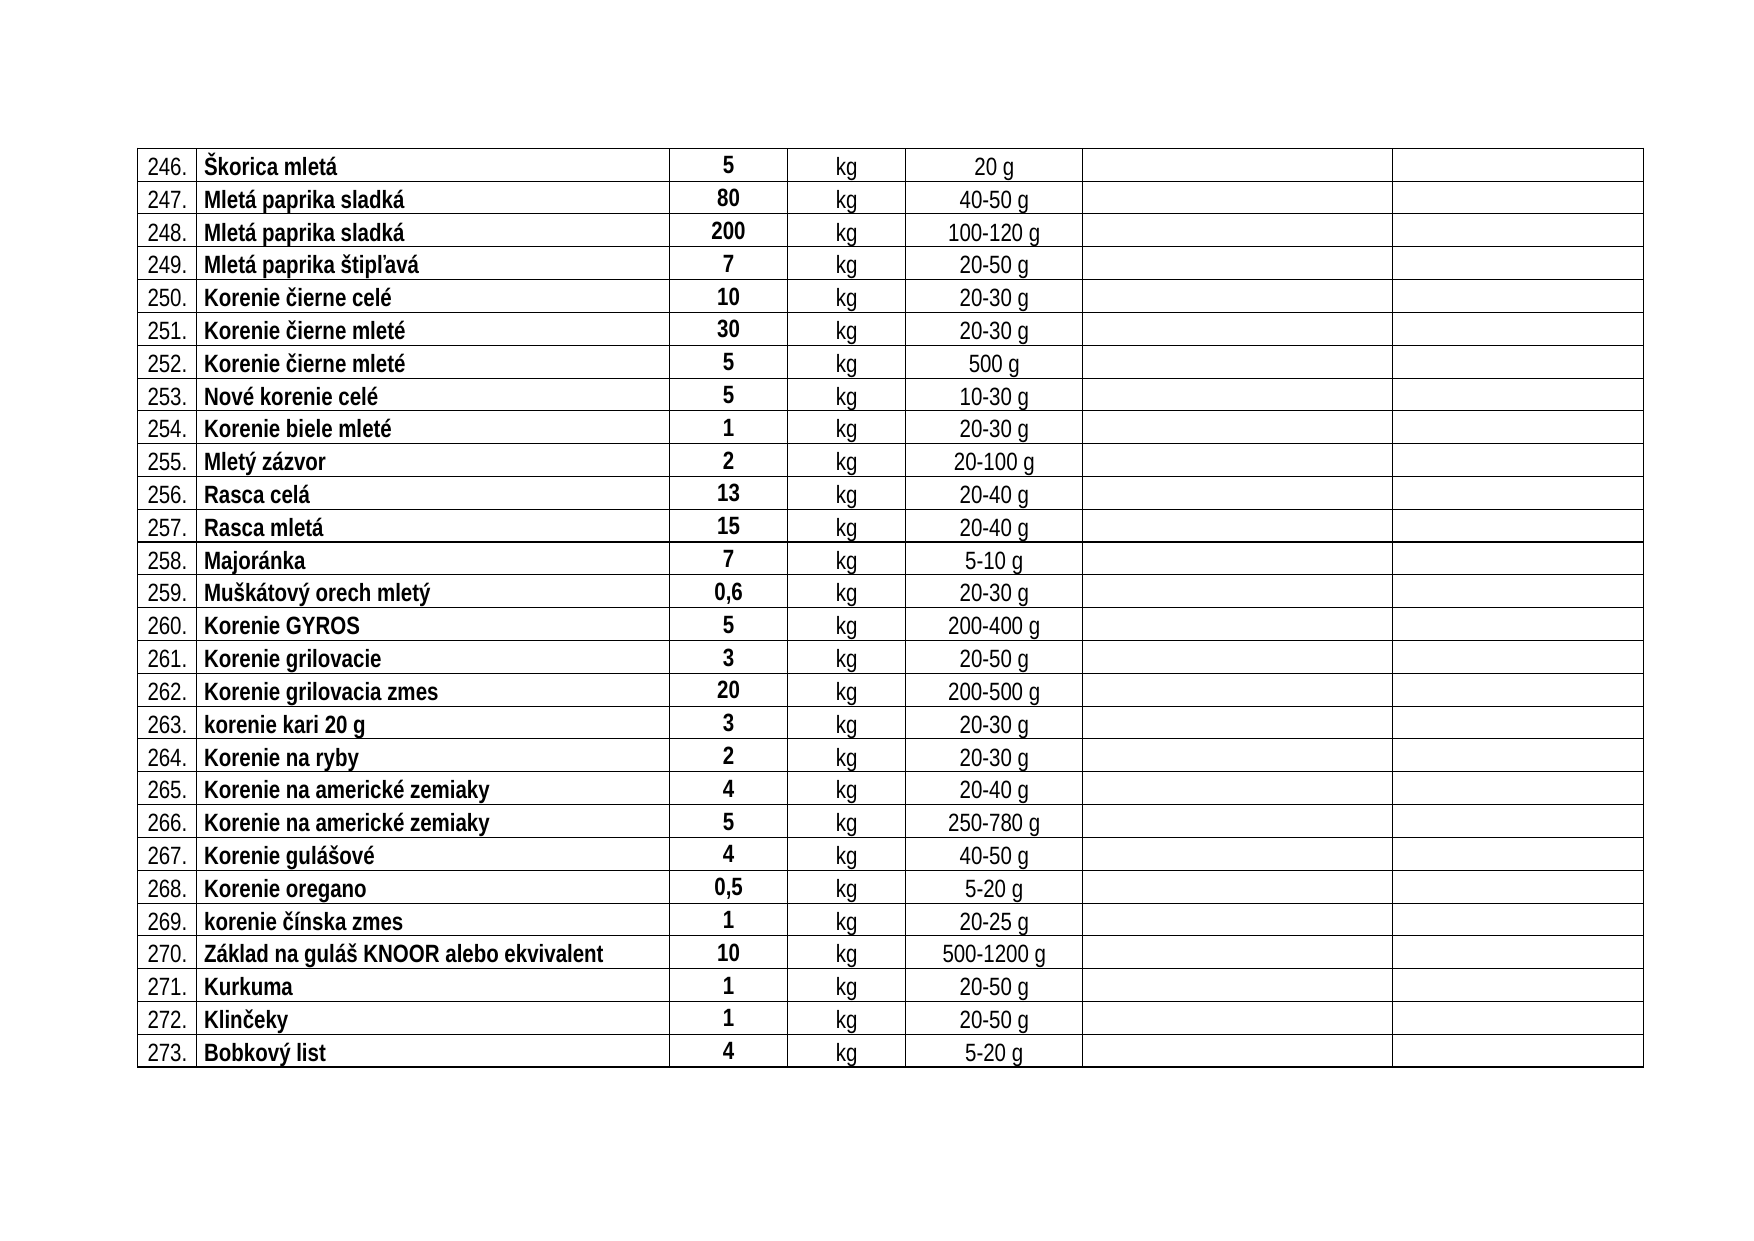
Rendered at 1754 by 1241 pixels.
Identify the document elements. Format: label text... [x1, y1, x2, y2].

table_cell 269. [138, 904, 196, 935]
table_cell 262. [138, 674, 196, 706]
table_cell 15 [670, 510, 787, 541]
table_cell 500 g [906, 346, 1082, 377]
table_cell Korenie čierne mleté [197, 346, 669, 377]
table_cell 4 [670, 838, 787, 869]
table_cell Korenie biele mleté [197, 411, 669, 443]
table_cell 260. [138, 608, 196, 640]
table_cell kg [788, 936, 905, 968]
table_cell kg [788, 739, 905, 771]
table_cell 40-50 g [906, 182, 1082, 213]
table_cell [1083, 313, 1392, 344]
table_cell 247. [138, 182, 196, 213]
table_cell Korenie čierne celé [197, 280, 669, 312]
table_cell Korenie gulášové [197, 838, 669, 869]
table_cell 20-30 g [906, 739, 1082, 771]
table_cell [1083, 280, 1392, 312]
table_cell 13 [670, 477, 787, 509]
table_cell 249. [138, 247, 196, 279]
table_cell [1393, 346, 1643, 377]
table_cell 250-780 g [906, 805, 1082, 837]
table_cell [1393, 1002, 1643, 1034]
table_cell [1083, 444, 1392, 476]
table_cell 30 [670, 313, 787, 344]
table_cell Mletá paprika štipľavá [197, 247, 669, 279]
table_cell 200 [670, 214, 787, 246]
table_cell 5 [670, 346, 787, 377]
table_cell 7 [670, 543, 787, 574]
table_cell Nové korenie celé [197, 379, 669, 410]
table_cell 20-30 g [906, 280, 1082, 312]
table_cell [1393, 379, 1643, 410]
table_cell 273. [138, 1035, 196, 1066]
table_cell [1083, 772, 1392, 804]
table_cell 1 [670, 1002, 787, 1034]
table_cell [1393, 149, 1643, 181]
table_cell [1083, 346, 1392, 377]
table_cell kg [788, 379, 905, 410]
table_cell kg [788, 871, 905, 902]
table_cell 265. [138, 772, 196, 804]
table_cell 5 [670, 379, 787, 410]
table_cell 5 [670, 608, 787, 640]
table_cell 5-20 g [906, 871, 1082, 902]
table_cell kg [788, 280, 905, 312]
table_cell [1083, 214, 1392, 246]
table_cell 10-30 g [906, 379, 1082, 410]
table_cell 264. [138, 739, 196, 771]
table_cell [1083, 379, 1392, 410]
table_cell [1083, 247, 1392, 279]
table_cell [1083, 969, 1392, 1001]
table_cell [1083, 1035, 1392, 1066]
table_cell [1083, 543, 1392, 574]
table_cell 80 [670, 182, 787, 213]
table_cell [1083, 936, 1392, 968]
table_cell [1393, 739, 1643, 771]
table_cell 1 [670, 969, 787, 1001]
table_cell 2 [670, 739, 787, 771]
table_cell 271. [138, 969, 196, 1001]
table_cell Korenie grilovacie [197, 641, 669, 673]
table_cell [1083, 182, 1392, 213]
table_cell 20-50 g [906, 1002, 1082, 1034]
table_cell kg [788, 838, 905, 869]
table_cell kg [788, 182, 905, 213]
table_cell 270. [138, 936, 196, 968]
table_cell korenie kari 20 g [197, 707, 669, 738]
table_cell 5-20 g [906, 1035, 1082, 1066]
table_cell 0,5 [670, 871, 787, 902]
table_cell [1083, 608, 1392, 640]
table_cell 266. [138, 805, 196, 837]
table_cell [1083, 149, 1392, 181]
table_cell 252. [138, 346, 196, 377]
table_cell 251. [138, 313, 196, 344]
table_cell 20-30 g [906, 411, 1082, 443]
table_cell Mletá paprika sladká [197, 182, 669, 213]
table_cell Muškátový orech mletý [197, 575, 669, 607]
table_cell kg [788, 444, 905, 476]
table_cell Korenie GYROS [197, 608, 669, 640]
table_cell [1393, 772, 1643, 804]
table_cell korenie čínska zmes [197, 904, 669, 935]
table_cell [1393, 838, 1643, 869]
table_cell Majoránka [197, 543, 669, 574]
table_cell 20-30 g [906, 707, 1082, 738]
table_cell 20-50 g [906, 247, 1082, 279]
table_cell Rasca celá [197, 477, 669, 509]
table_cell 261. [138, 641, 196, 673]
table_cell 3 [670, 707, 787, 738]
table_cell 0,6 [670, 575, 787, 607]
table_cell 4 [670, 1035, 787, 1066]
table_cell 257. [138, 510, 196, 541]
table_cell 20-30 g [906, 313, 1082, 344]
table_cell [1083, 477, 1392, 509]
table_cell [1393, 247, 1643, 279]
table_cell 5 [670, 805, 787, 837]
table_cell 246. [138, 149, 196, 181]
table_cell 20 g [906, 149, 1082, 181]
table_cell 3 [670, 641, 787, 673]
table_cell [1393, 805, 1643, 837]
table_cell 255. [138, 444, 196, 476]
table_cell kg [788, 805, 905, 837]
table_cell [1393, 214, 1643, 246]
table_cell [1393, 969, 1643, 1001]
table_cell 10 [670, 936, 787, 968]
table_cell [1393, 936, 1643, 968]
table_cell 267. [138, 838, 196, 869]
table_cell 1 [670, 411, 787, 443]
table_cell [1083, 904, 1392, 935]
table_cell Korenie na americké zemiaky [197, 772, 669, 804]
table_cell [1083, 641, 1392, 673]
table_cell [1083, 575, 1392, 607]
table_cell 100-120 g [906, 214, 1082, 246]
table_cell 263. [138, 707, 196, 738]
table_cell Korenie grilovacia zmes [197, 674, 669, 706]
table_cell 40-50 g [906, 838, 1082, 869]
table_cell 10 [670, 280, 787, 312]
table_cell kg [788, 477, 905, 509]
table_cell 20-25 g [906, 904, 1082, 935]
table_cell kg [788, 411, 905, 443]
table_cell 253. [138, 379, 196, 410]
table_cell kg [788, 969, 905, 1001]
table_cell 1 [670, 904, 787, 935]
table_cell [1083, 674, 1392, 706]
table_cell 20-50 g [906, 969, 1082, 1001]
table_cell [1393, 313, 1643, 344]
table_cell 254. [138, 411, 196, 443]
table_cell 20 [670, 674, 787, 706]
table_cell [1393, 871, 1643, 902]
table_cell kg [788, 707, 905, 738]
table_cell Základ na guláš KNOOR alebo ekvivalent [197, 936, 669, 968]
table_cell 272. [138, 1002, 196, 1034]
table_cell [1393, 543, 1643, 574]
table_cell 20-50 g [906, 641, 1082, 673]
table_cell 7 [670, 247, 787, 279]
table_cell Mletý zázvor [197, 444, 669, 476]
table_cell 258. [138, 543, 196, 574]
table_cell Korenie oregano [197, 871, 669, 902]
table_cell kg [788, 543, 905, 574]
table_cell [1393, 641, 1643, 673]
table_cell [1393, 411, 1643, 443]
table_cell [1393, 444, 1643, 476]
table_cell kg [788, 149, 905, 181]
table_cell kg [788, 313, 905, 344]
table_cell 200-500 g [906, 674, 1082, 706]
table_cell kg [788, 510, 905, 541]
table_cell 2 [670, 444, 787, 476]
table_cell [1393, 182, 1643, 213]
table_cell [1393, 674, 1643, 706]
table_cell [1083, 871, 1392, 902]
table_cell [1083, 739, 1392, 771]
table_cell Korenie na americké zemiaky [197, 805, 669, 837]
table_cell [1393, 707, 1643, 738]
table_cell kg [788, 346, 905, 377]
table_cell [1393, 608, 1643, 640]
table_cell [1083, 1002, 1392, 1034]
table_cell 20-30 g [906, 575, 1082, 607]
table_cell [1393, 280, 1643, 312]
table_cell [1393, 904, 1643, 935]
table_cell [1083, 510, 1392, 541]
table_cell 250. [138, 280, 196, 312]
table_cell [1393, 477, 1643, 509]
table_cell [1083, 411, 1392, 443]
table_cell 20-40 g [906, 477, 1082, 509]
table_cell [1083, 805, 1392, 837]
table_cell 20-40 g [906, 510, 1082, 541]
table_cell 4 [670, 772, 787, 804]
table_cell kg [788, 674, 905, 706]
table_cell kg [788, 608, 905, 640]
table_cell 500-1200 g [906, 936, 1082, 968]
table_cell Bobkový list [197, 1035, 669, 1066]
table_cell [1083, 707, 1392, 738]
table_cell Kurkuma [197, 969, 669, 1001]
table_cell 256. [138, 477, 196, 509]
table_cell 268. [138, 871, 196, 902]
table_cell kg [788, 1035, 905, 1066]
table_cell Korenie čierne mleté [197, 313, 669, 344]
table_cell kg [788, 247, 905, 279]
table_cell kg [788, 772, 905, 804]
table_cell [1083, 838, 1392, 869]
table_cell 20-100 g [906, 444, 1082, 476]
table_cell 248. [138, 214, 196, 246]
table_cell 200-400 g [906, 608, 1082, 640]
table_cell kg [788, 641, 905, 673]
table_cell 259. [138, 575, 196, 607]
table_cell Klinčeky [197, 1002, 669, 1034]
table_cell kg [788, 904, 905, 935]
table_cell Škorica mletá [197, 149, 669, 181]
table_cell Rasca mletá [197, 510, 669, 541]
table_cell Mletá paprika sladká [197, 214, 669, 246]
table_cell Korenie na ryby [197, 739, 669, 771]
table_cell 5 [670, 149, 787, 181]
table_cell kg [788, 575, 905, 607]
table_cell kg [788, 1002, 905, 1034]
table_cell 20-40 g [906, 772, 1082, 804]
table_cell [1393, 575, 1643, 607]
table_cell 5-10 g [906, 543, 1082, 574]
table_cell [1393, 1035, 1643, 1066]
table_cell [1393, 510, 1643, 541]
table_cell kg [788, 214, 905, 246]
